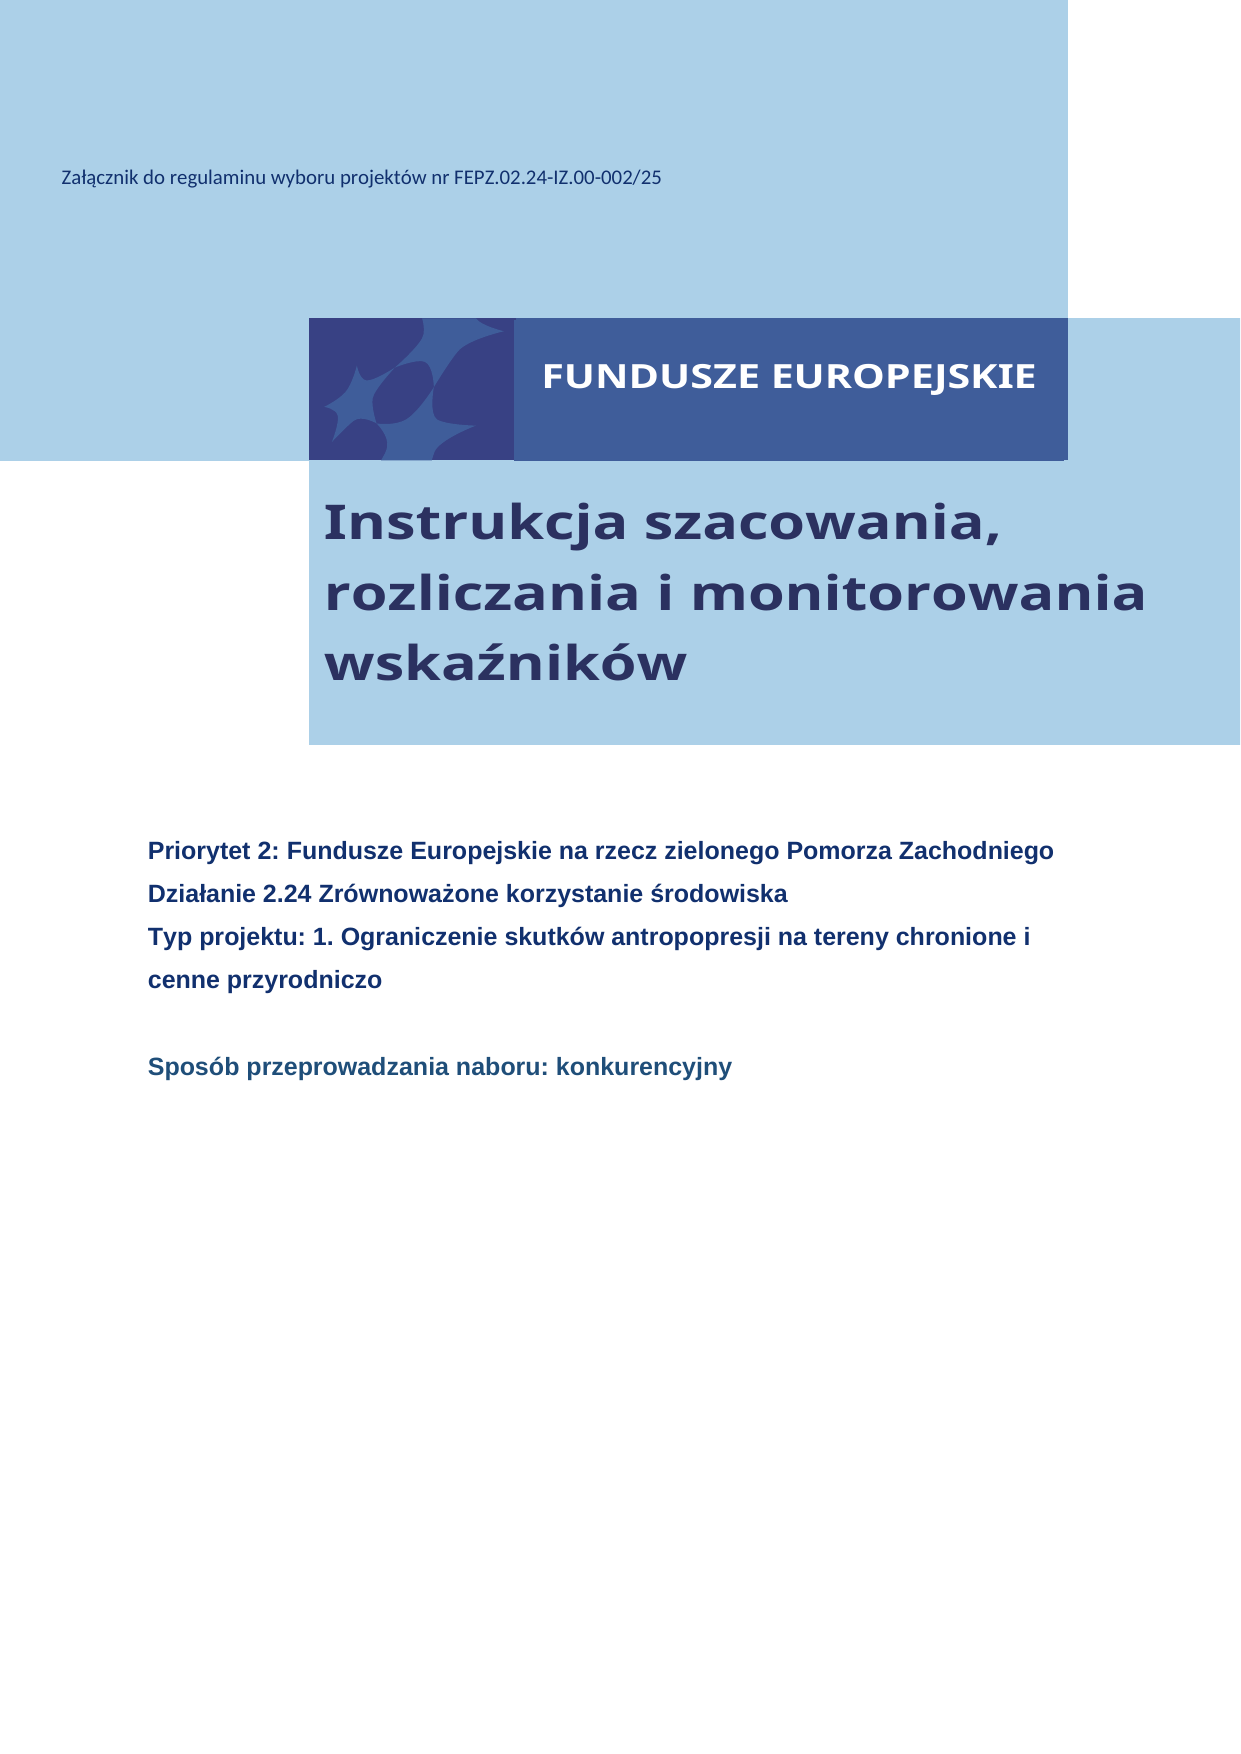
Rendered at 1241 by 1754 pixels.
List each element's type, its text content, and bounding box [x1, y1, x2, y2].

text Typ projektu: 1. Ograniczenie skutków antropopresji na tereny chronione i [148, 922, 1093, 951]
text Priorytet 2: Fundusze Europejskie na rzecz zielonego Pomorza Zachodniego Działanie 2.24 Zrównoważone korzystanie środowiska [148, 836, 1093, 908]
text Sposób przeprowadzania naboru: konkurencyjny [148, 1051, 1093, 1080]
text cenne przyrodniczo [148, 965, 1093, 994]
